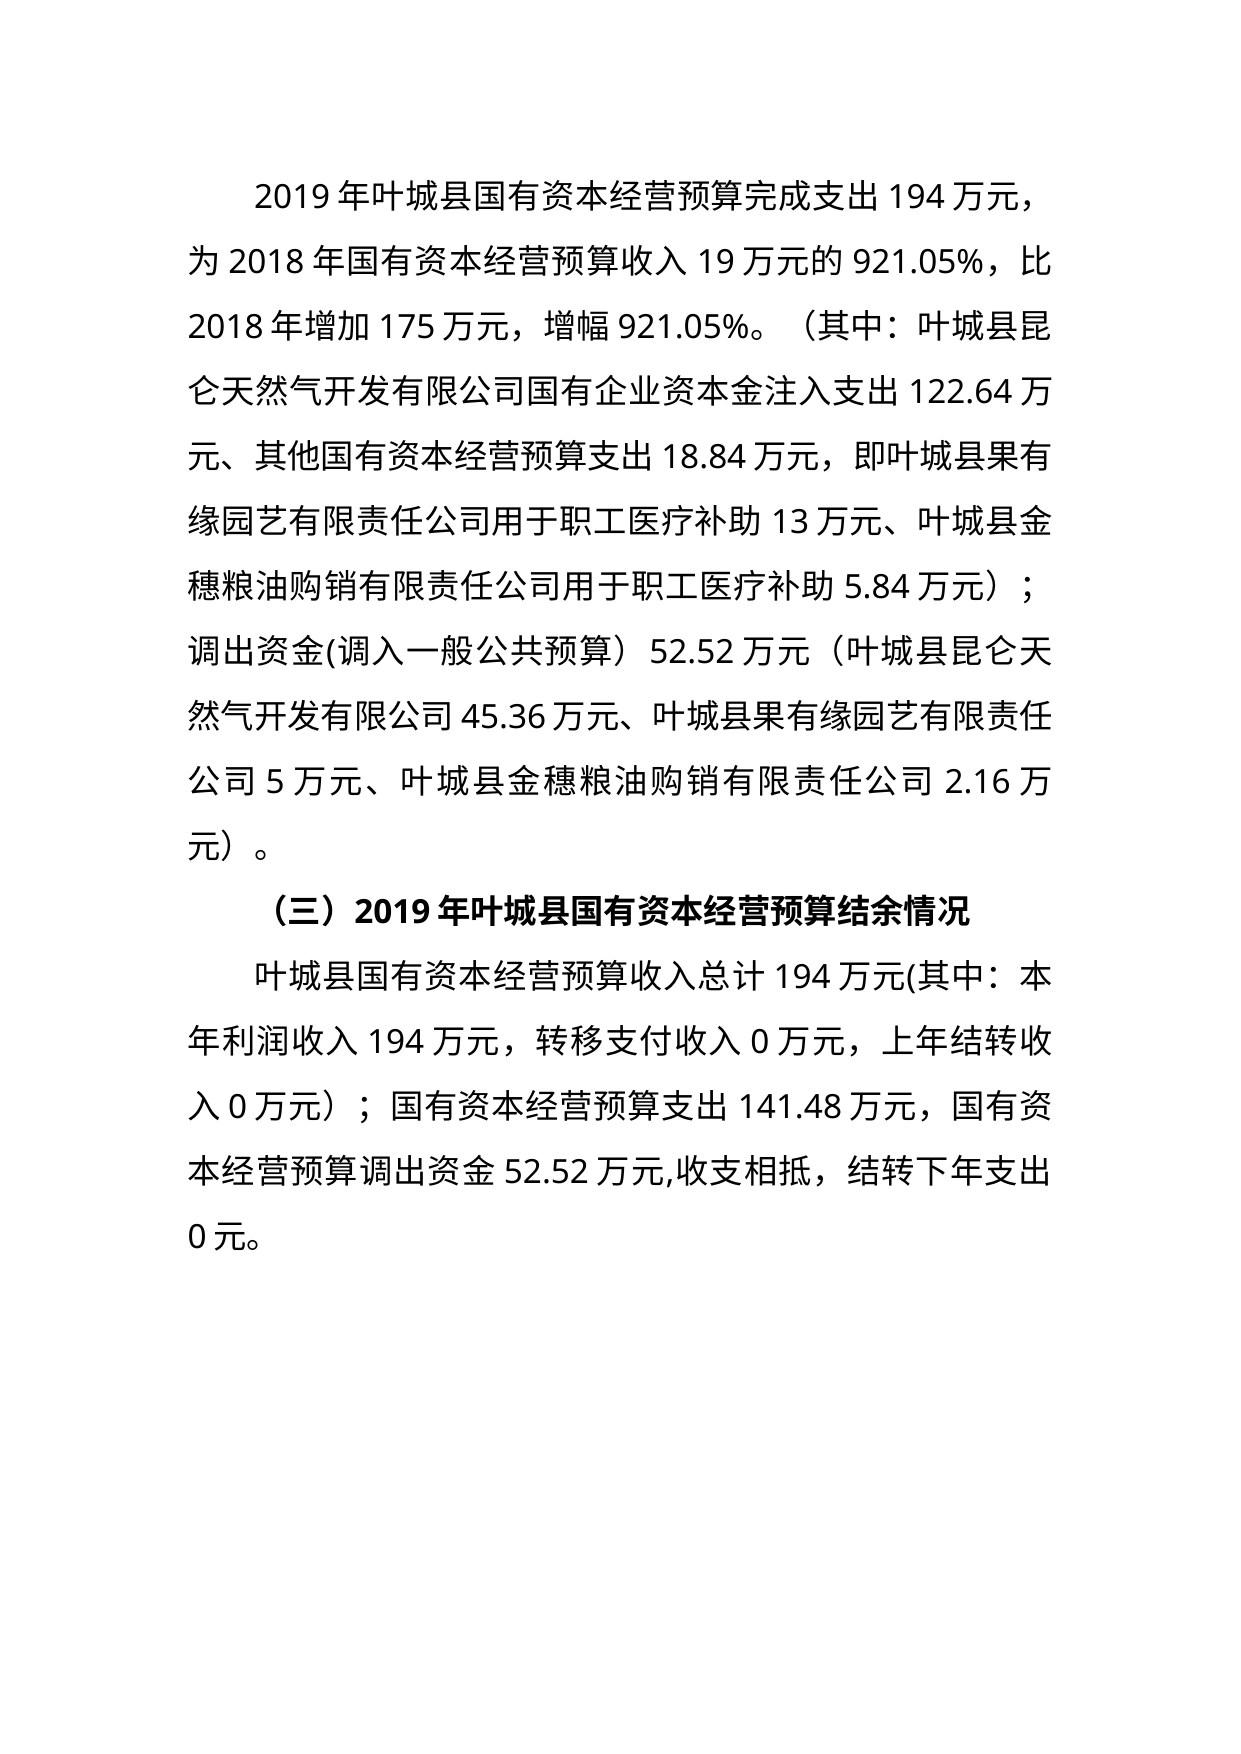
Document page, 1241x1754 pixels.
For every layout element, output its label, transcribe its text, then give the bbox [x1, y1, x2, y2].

text （三）2019年叶城县国有资本经营预算结余情况 [187, 877, 1053, 942]
text 2019年叶城县国有资本经营预算完成支出194万元，为2018年国有资本经营预算收入19万元的921.05%，比2018年增加175万元，增幅921.05%。（其中：叶城县昆仑天然气开发有限公司国有企业资本金注入支出122.64万元、其他国有资本经营预算支出18.84万元，即叶城县果有缘园艺有限责任公司用于职工医疗补助13万元、叶城县金穗粮油购销有限责任公司用于职工医疗补助5.84万元）；调出资金(调入一般公共预算）52.52万元（叶城县昆仑天然气开发有限公司45.36万元、叶城县果有缘园艺有限责任公司5万元、叶城县金穗粮油购销有限责任公司2.16万元）。 [187, 162, 1053, 877]
text 叶城县国有资本经营预算收入总计194万元(其中：本年利润收入194万元，转移支付收入0万元，上年结转收入0万元）；国有资本经营预算支出141.48万元，国有资本经营预算调出资金52.52万元,收支相抵，结转下年支出0元。 [187, 942, 1053, 1267]
